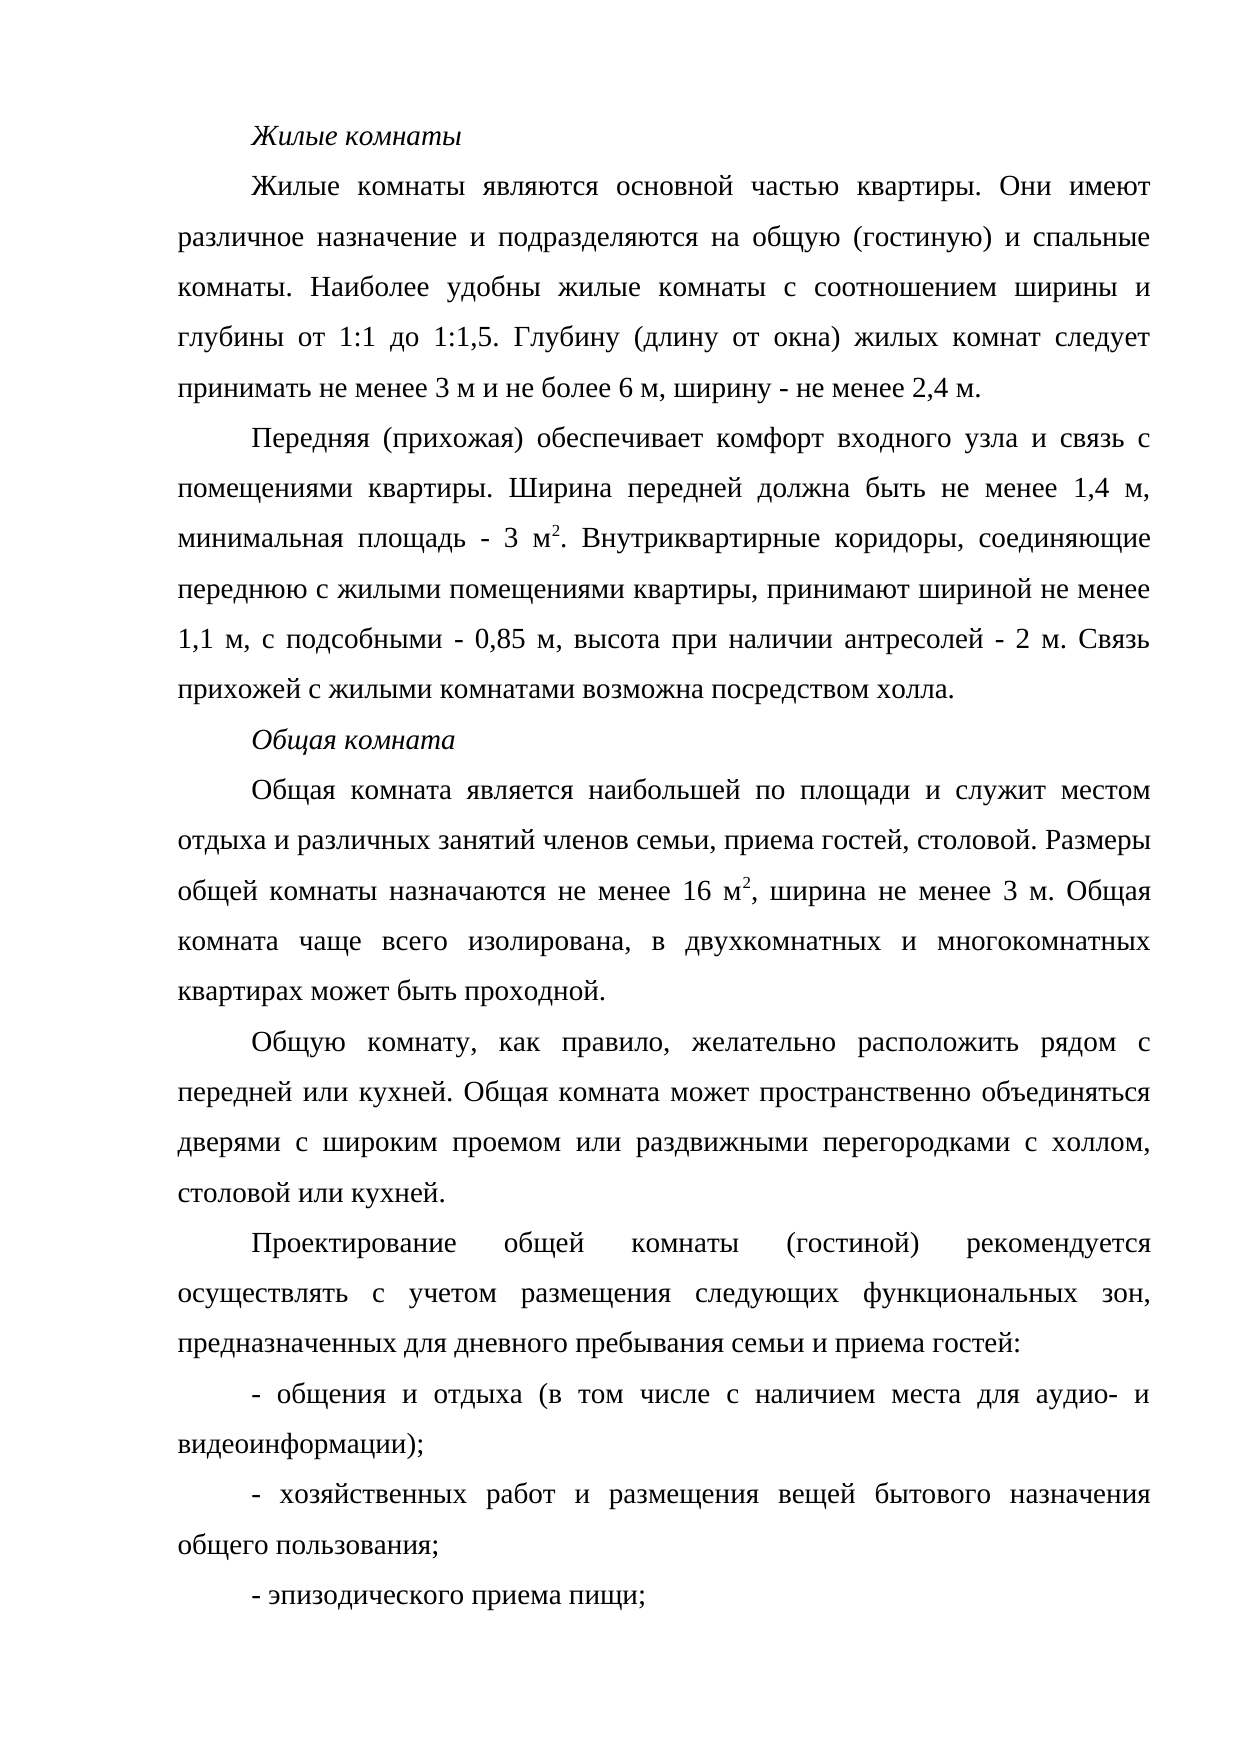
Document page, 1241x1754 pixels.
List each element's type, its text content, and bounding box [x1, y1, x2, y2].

text Общая комната [177, 722, 1152, 755]
text Проектирование общей комнаты (гостиной) рекомендуется осуществлять с учетом размещения следующих функциональных зон, предназначенных для дневного пребывания семьи и приема гостей: [177, 1225, 1152, 1359]
text Передняя (прихожая) обеспечивает комфорт входного узла и связь с помещениями квартиры. Ширина передней должна быть не менее 1,4 м, минимальная площадь - 3 м2. Внутриквартирные коридоры, соединяющие переднюю с жилыми помещениями квартиры, принимают шириной не менее 1,1 м, с подсобными - 0,85 м, высота при наличии антресолей - 2 м. Связь прихожей с жилыми комнатами возможна посредством холла. [177, 420, 1152, 705]
text Жилые комнаты являются основной частью квартиры. Они имеют различное назначение и подразделяются на общую (гостиную) и спальные комнаты. Наиболее удобны жилые комнаты с соотношением ширины и глубины от 1:1 до 1:1,5. Глубину (длину от окна) жилых комнат следует принимать не менее 3 м и не более 6 м, ширину - не менее 2,4 м. [177, 168, 1152, 403]
text - эпизодического приема пищи; [177, 1577, 1152, 1611]
text Жилые комнаты [177, 118, 1152, 152]
text - общения и отдыха (в том числе с наличием места для аудио- и видеоинформации); [177, 1376, 1152, 1460]
text Общая комната является наибольшей по площади и служит местом отдыха и различных занятий членов семьи, приема гостей, столовой. Размеры общей комнаты назначаются не менее 16 м2, ширина не менее 3 м. Общая комната чаще всего изолирована, в двухкомнатных и многокомнатных квартирах может быть проходной. [177, 772, 1152, 1007]
text - хозяйственных работ и размещения вещей бытового назначения общего пользования; [177, 1477, 1152, 1560]
text Общую комнату, как правило, желательно расположить рядом с передней или кухней. Общая комната может пространственно объединяться дверями с широким проемом или раздвижными перегородками с холлом, столовой или кухней. [177, 1024, 1152, 1208]
